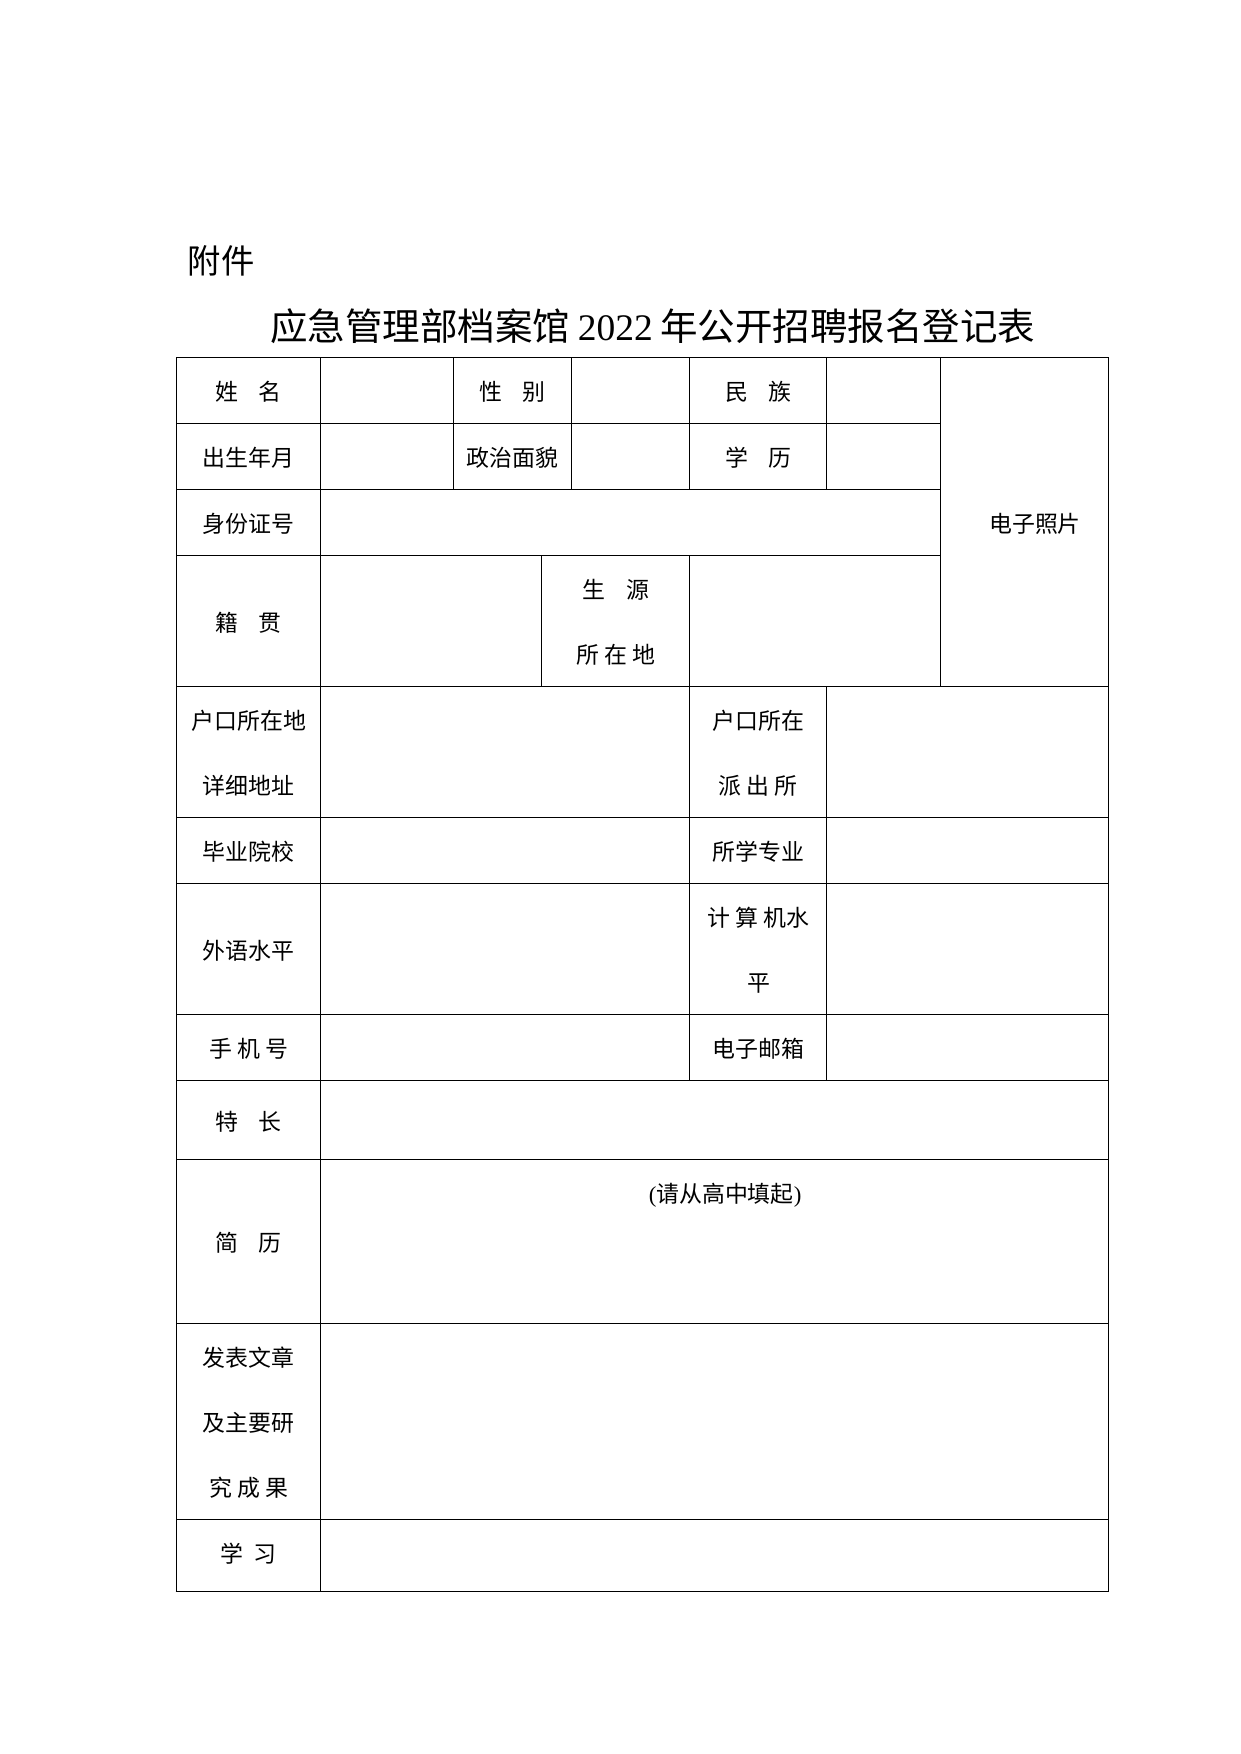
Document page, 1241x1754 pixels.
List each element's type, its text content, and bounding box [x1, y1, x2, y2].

table_cell [321, 687, 689, 817]
table_cell 政治面貌 [454, 424, 571, 489]
table_cell 特 长 [177, 1081, 320, 1159]
table_cell [572, 424, 689, 489]
table_cell [321, 818, 689, 883]
table_cell 性 别 [454, 358, 571, 423]
table_cell 发表文章 及主要研 究 成 果 [177, 1324, 320, 1519]
table_cell [321, 424, 453, 489]
table_cell [827, 358, 940, 423]
table_cell [827, 687, 1108, 817]
table_cell [572, 358, 689, 423]
table_cell 籍 贯 [177, 556, 320, 686]
table_cell [321, 490, 940, 555]
table_cell [827, 424, 940, 489]
table_cell 学 历 [690, 424, 826, 489]
table_cell [827, 1015, 1108, 1080]
table_cell [827, 818, 1108, 883]
table_cell 手 机 号 [177, 1015, 320, 1080]
table_cell 民 族 [690, 358, 826, 423]
table_cell 计 算 机水 平 [690, 884, 826, 1014]
table_cell [321, 1324, 1108, 1519]
table_cell 学 习 及实践 经 历 [177, 1520, 320, 1591]
table_cell 姓 名 [177, 358, 320, 423]
table_cell 出生年月 [177, 424, 320, 489]
table_cell 电子照片 [941, 358, 1108, 686]
table_cell [827, 884, 1108, 1014]
table_cell 所学专业 [690, 818, 826, 883]
table_cell 户口所在 派 出 所 [690, 687, 826, 817]
table_header 附件 应急管理部档案馆2022年公开招聘报名登记表 [176, 227, 1108, 357]
table_cell [690, 556, 940, 686]
table_cell 毕业院校 [177, 818, 320, 883]
table_cell 外语水平 [177, 884, 320, 1014]
table_cell 简 历 [177, 1160, 320, 1323]
table_cell [321, 884, 689, 1014]
table_cell 身份证号 [177, 490, 320, 555]
table_cell 户口所在地详细地址 [177, 687, 320, 817]
table_cell 生 源 所 在 地 [542, 556, 689, 686]
table_cell (请从高中填起) [321, 1160, 1108, 1323]
table_cell [321, 1081, 1108, 1159]
table_cell 电子邮箱 [690, 1015, 826, 1080]
table_cell [321, 556, 541, 686]
table_cell [321, 1520, 1108, 1591]
table_cell [321, 1015, 689, 1080]
table_cell [321, 358, 453, 423]
